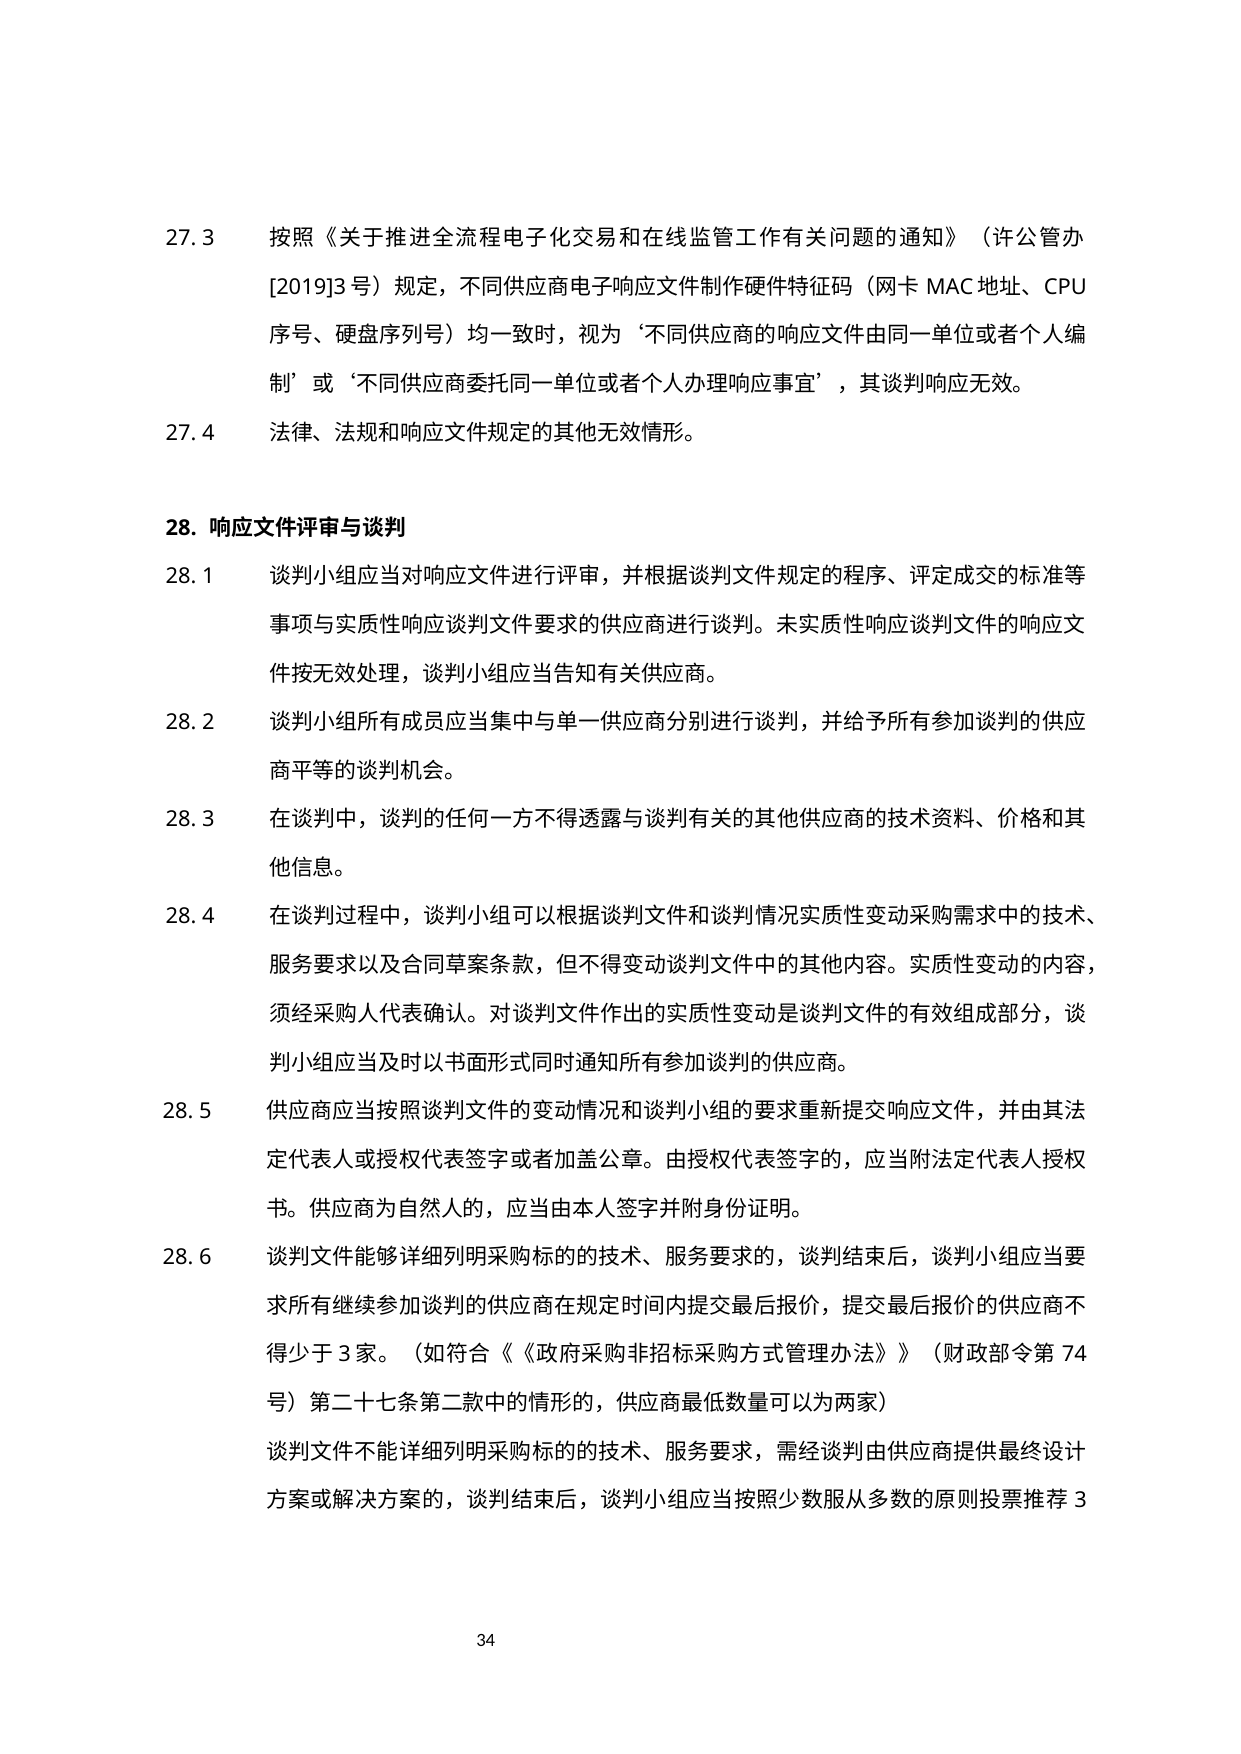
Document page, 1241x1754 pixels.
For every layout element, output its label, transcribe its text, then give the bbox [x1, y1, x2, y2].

list 响应文件评审与谈判 [165, 510, 1087, 542]
list 在谈判过程中，谈判小组可以根据谈判文件和谈判情况实质性变动采购需求中的技术、服务要求以及合同草案条款，但不得变动谈判文件中的其他内容。实质性变动的内容，须经采购人代表确认。对谈判文件作出的实质性变动是谈判文件的有效组成部分，谈判小组应当及时以书面形式同时通知所有参加谈判的供应商。 [165, 898, 1087, 1077]
list 谈判文件能够详细列明采购标的的技术、服务要求的，谈判结束后，谈判小组应当要求所有继续参加谈判的供应商在规定时间内提交最后报价，提交最后报价的供应商不得少于3家。（如符合《《政府采购非招标采购方式管理办法》》（财政部令第74号）第二十七条第二款中的情形的，供应商最低数量可以为两家） [162, 1239, 1087, 1417]
list 供应商应当按照谈判文件的变动情况和谈判小组的要求重新提交响应文件，并由其法定代表人或授权代表签字或者加盖公章。由授权代表签字的，应当附法定代表人授权书。供应商为自然人的，应当由本人签字并附身份证明。 [162, 1093, 1087, 1223]
list 在谈判中，谈判的任何一方不得透露与谈判有关的其他供应商的技术资料、价格和其他信息。 [165, 801, 1087, 882]
list 法律、法规和响应文件规定的其他无效情形。 [165, 414, 1087, 447]
list 按照《关于推进全流程电子化交易和在线监管工作有关问题的通知》（许公管办[2019]3号）规定，不同供应商电子响应文件制作硬件特征码（网卡MAC地址、CPU序号、硬盘序列号）均一致时，视为‘不同供应商的响应文件由同一单位或者个人编制’或‘不同供应商委托同一单位或者个人办理响应事宜’，其谈判响应无效。 [165, 219, 1087, 398]
list 谈判小组应当对响应文件进行评审，并根据谈判文件规定的程序、评定成交的标准等事项与实质性响应谈判文件要求的供应商进行谈判。未实质性响应谈判文件的响应文件按无效处理，谈判小组应当告知有关供应商。 [165, 558, 1087, 688]
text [266, 1433, 1087, 1514]
list 谈判小组所有成员应当集中与单一供应商分别进行谈判，并给予所有参加谈判的供应商平等的谈判机会。 [165, 704, 1087, 785]
